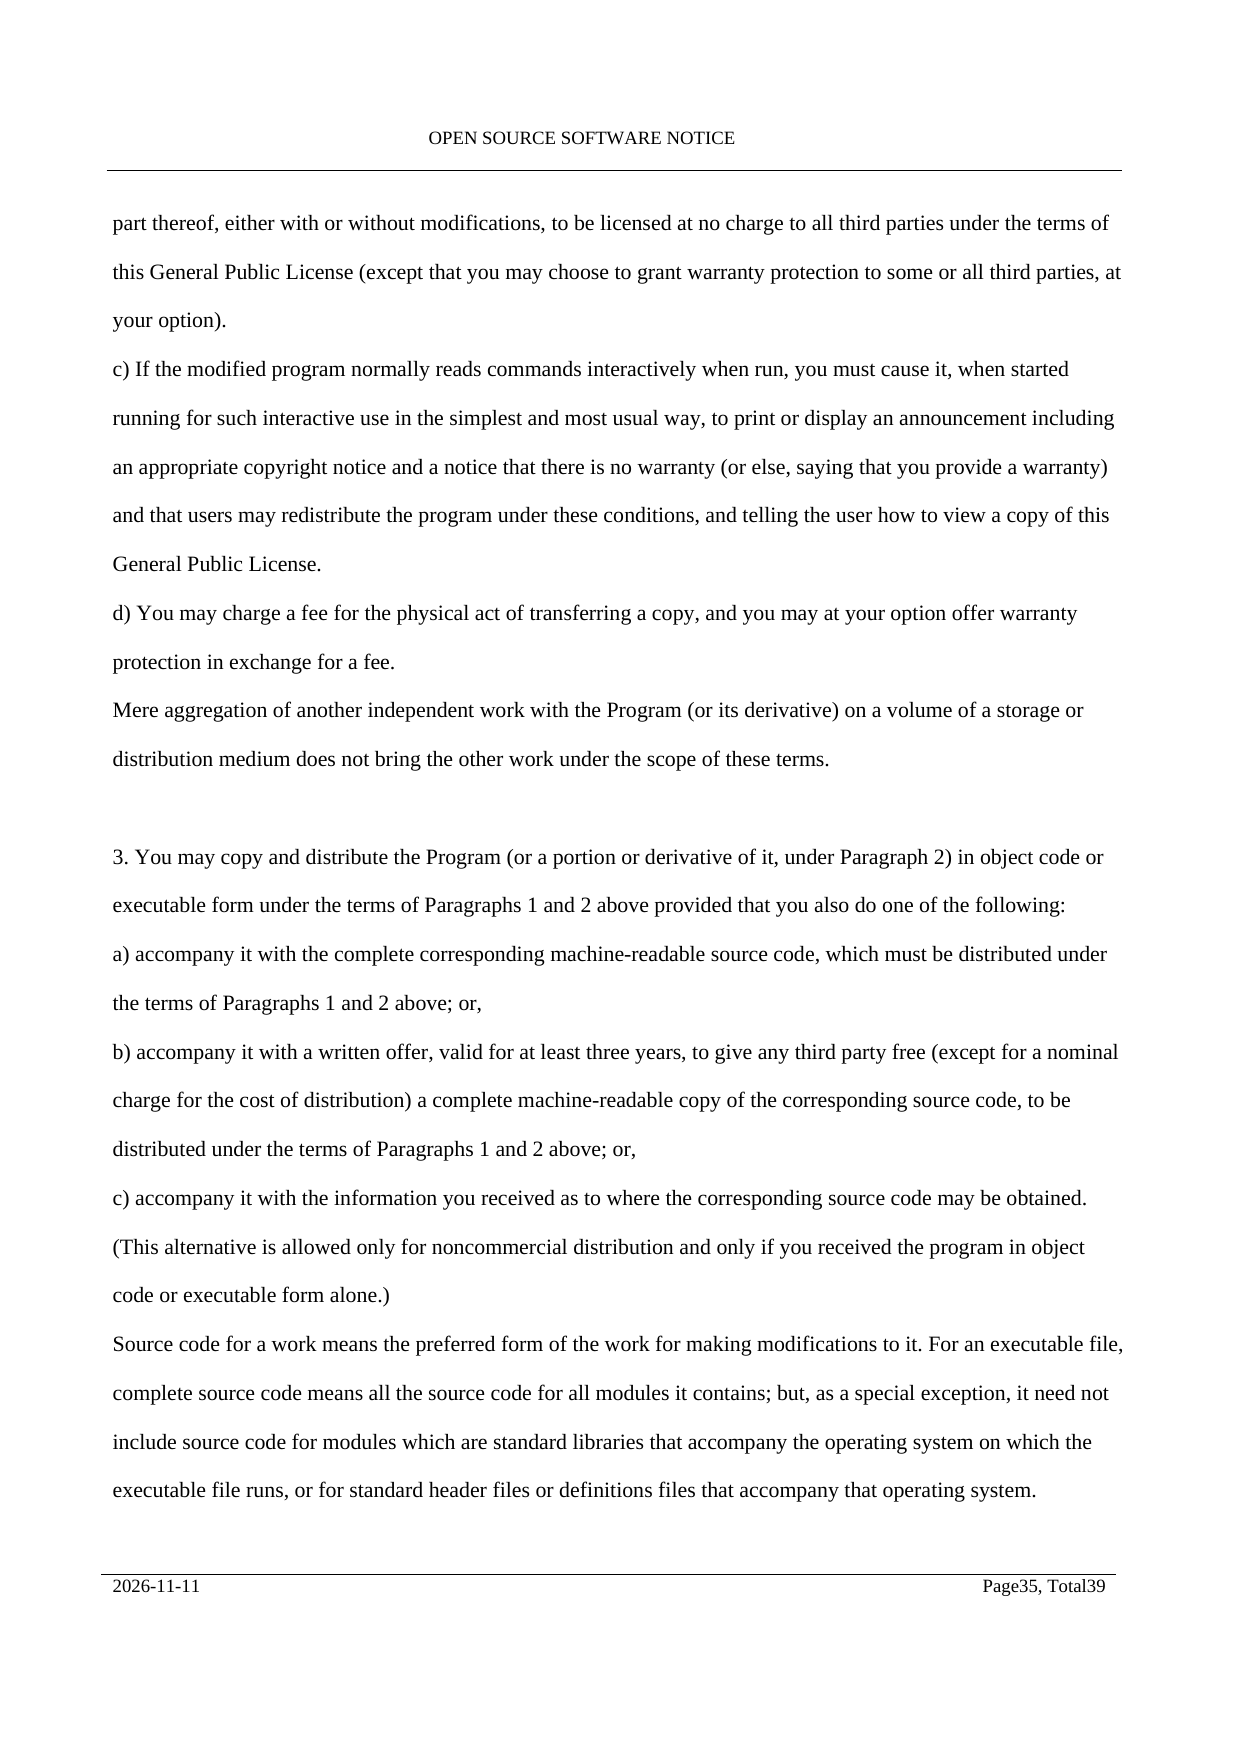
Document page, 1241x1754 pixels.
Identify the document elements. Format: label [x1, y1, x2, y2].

text [112, 206, 1128, 1506]
